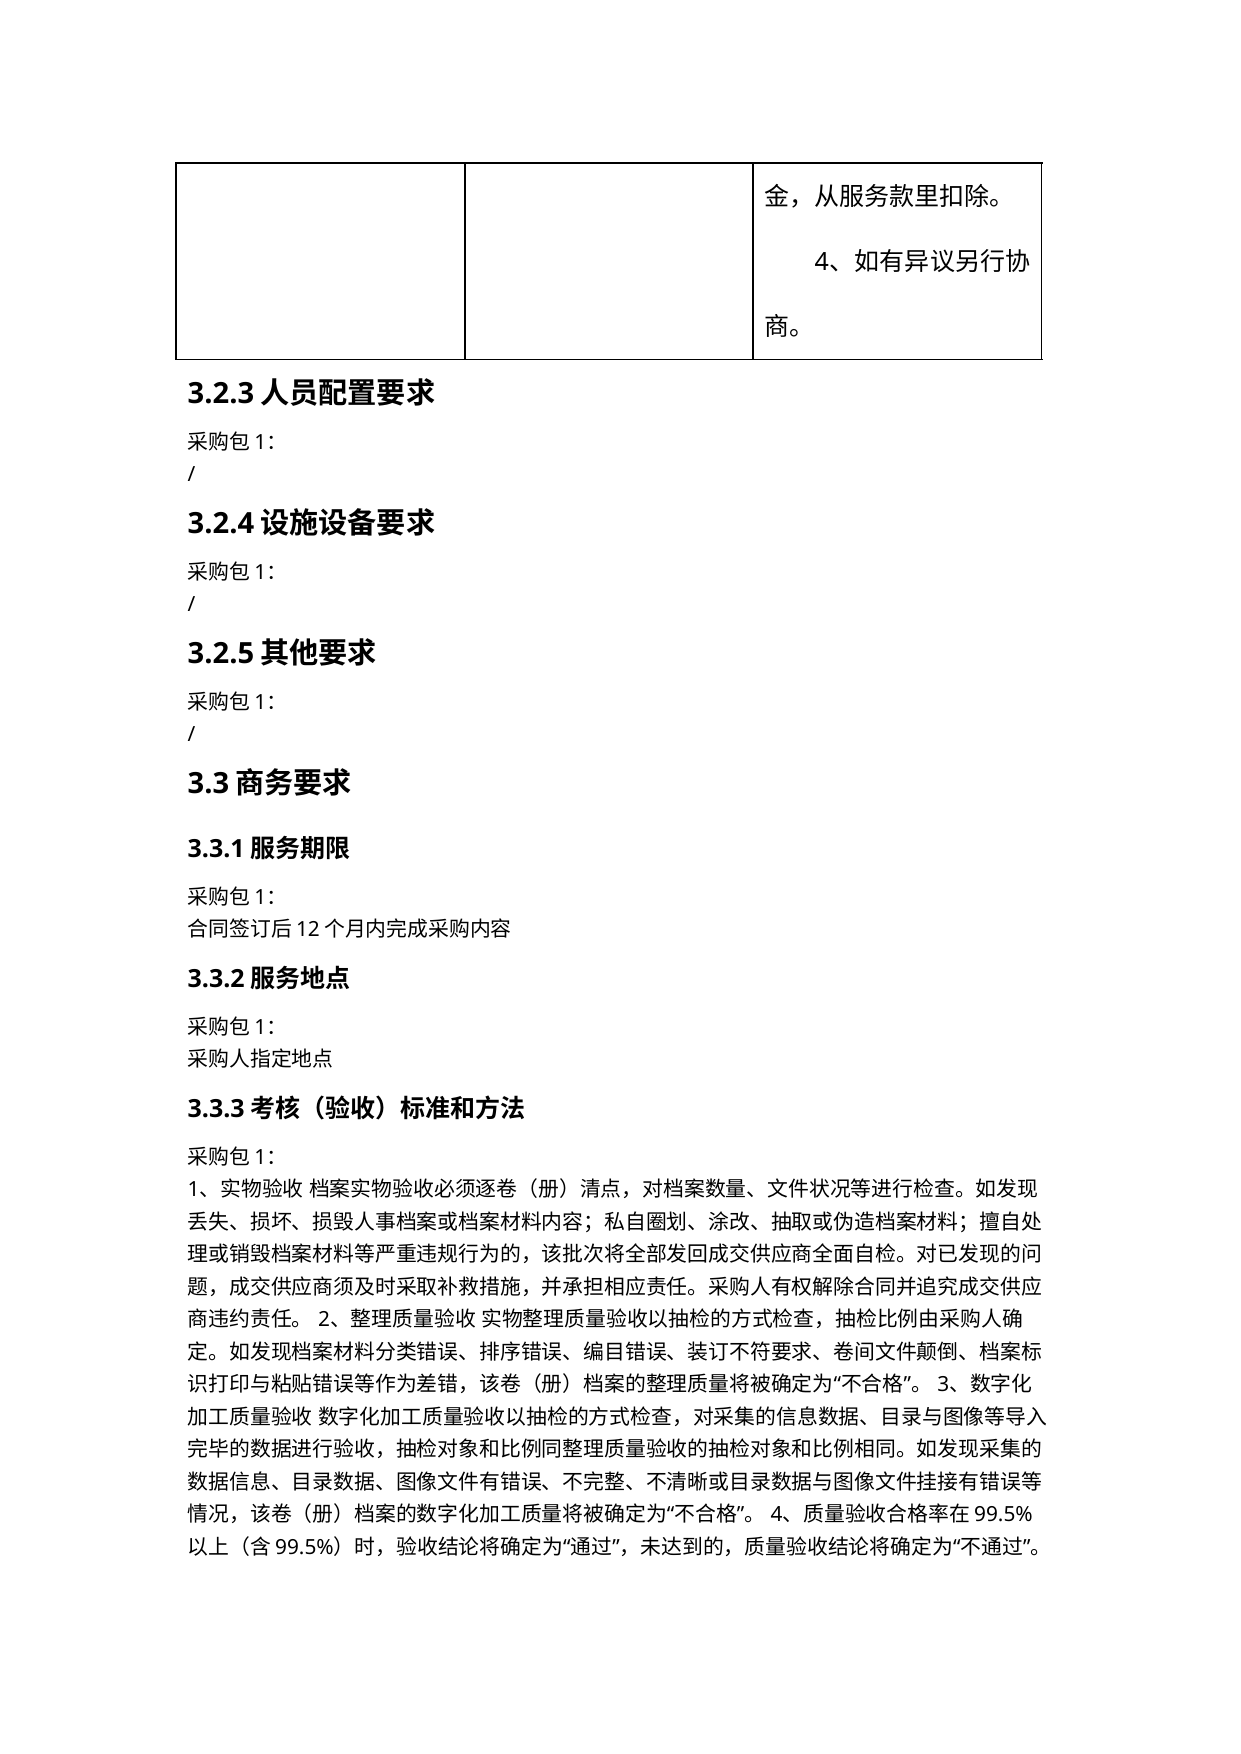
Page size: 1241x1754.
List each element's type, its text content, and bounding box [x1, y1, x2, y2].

text 采购人指定地点 [187, 1043, 1053, 1075]
text 合同签订后12个月内完成采购内容 [187, 913, 1053, 945]
text 3.3.3考核（验收）标准和方法 [187, 1075, 1053, 1140]
text / [187, 718, 1053, 750]
text 3.3.1服务期限 [187, 815, 1053, 880]
text 采购包1： [187, 555, 1053, 588]
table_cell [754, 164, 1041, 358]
text 3.3.2服务地点 [187, 945, 1053, 1010]
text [187, 1173, 1053, 1563]
text 3.2.4设施设备要求 [187, 490, 1053, 555]
text 3.2.5其他要求 [187, 620, 1053, 685]
table_cell 1 [177, 164, 464, 358]
text 采购包1： [187, 425, 1053, 458]
text 采购包1： [187, 685, 1053, 718]
text 采购包1： [187, 1010, 1053, 1043]
text 采购包1： [187, 880, 1053, 913]
text / [187, 588, 1053, 620]
text 3.3商务要求 [187, 750, 1053, 815]
text 采购包1： [187, 1140, 1053, 1173]
text 3.2.3人员配置要求 [187, 360, 1053, 425]
text / [187, 458, 1053, 490]
table_cell [466, 164, 752, 358]
